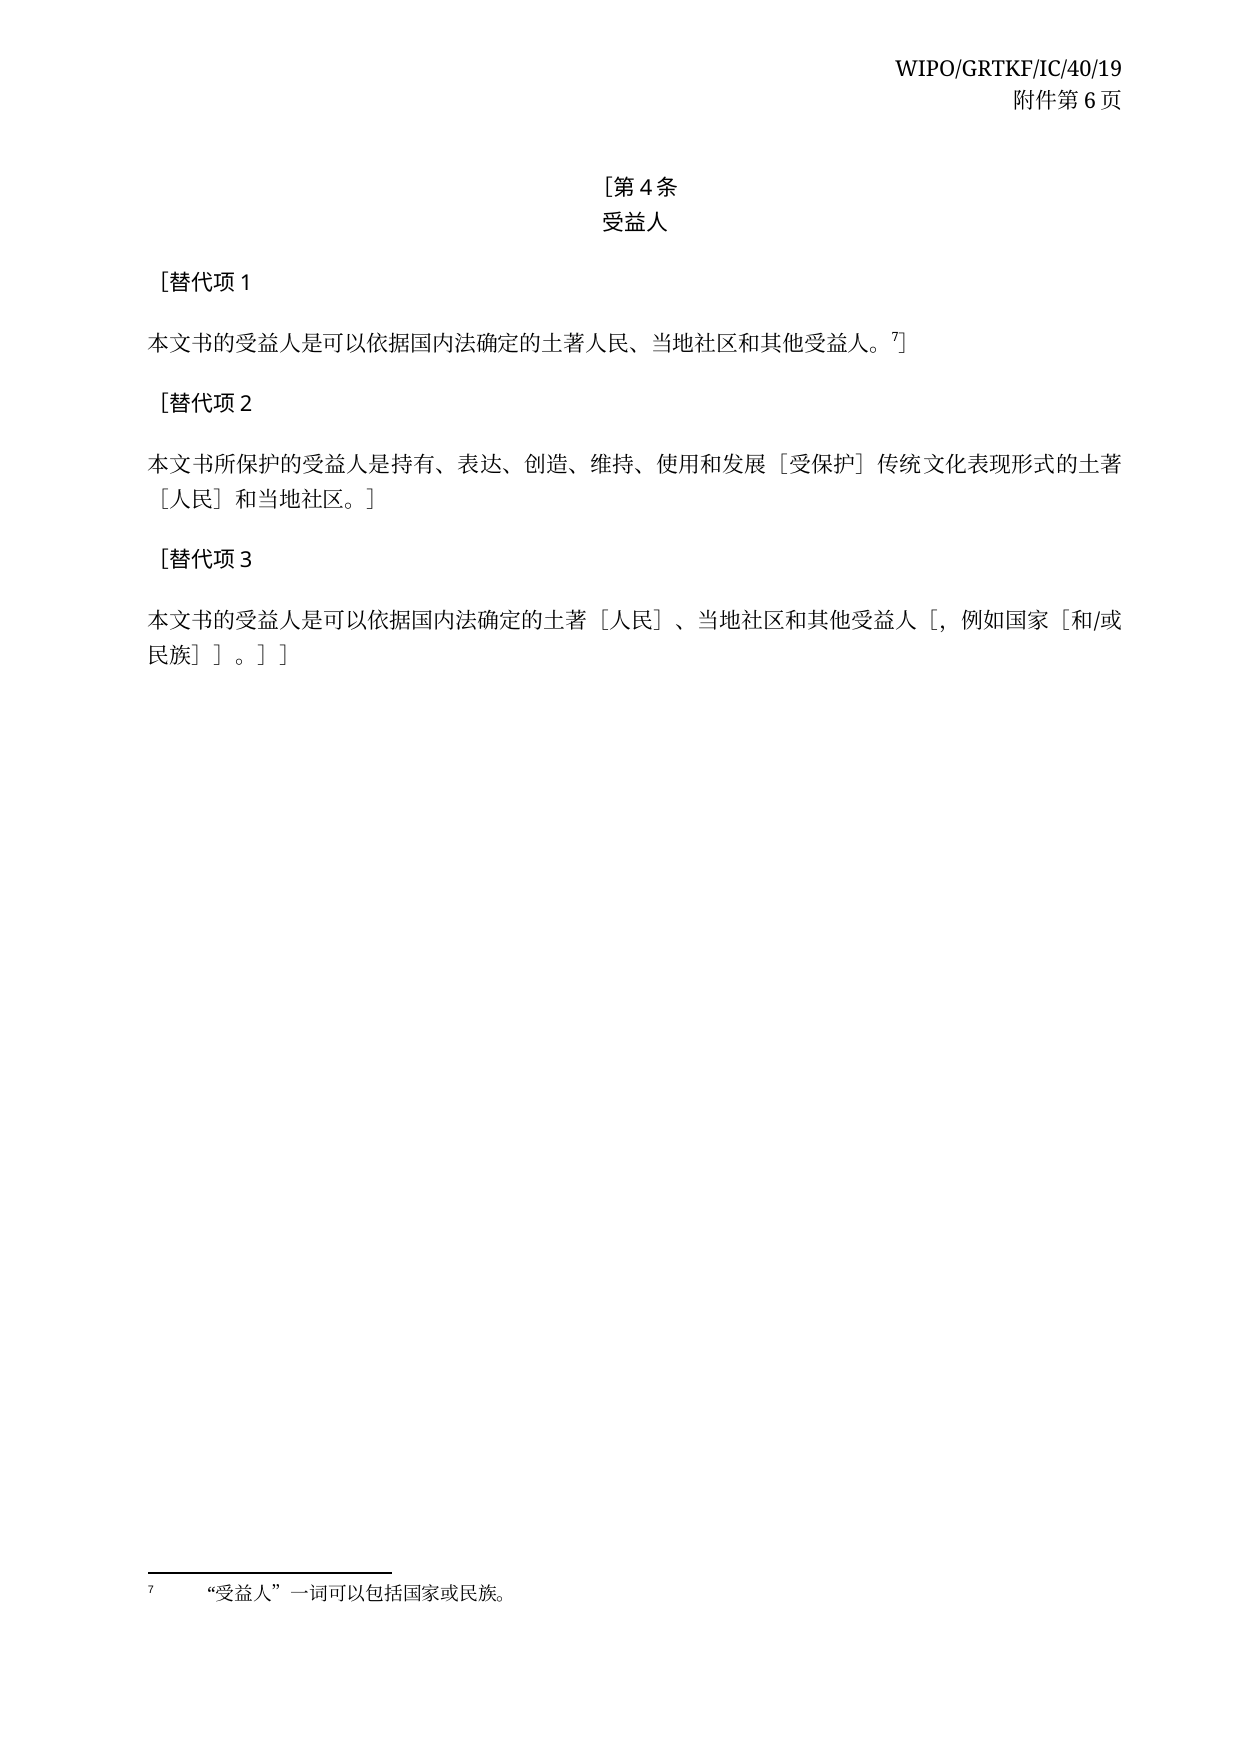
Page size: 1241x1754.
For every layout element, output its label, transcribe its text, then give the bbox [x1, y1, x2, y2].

text ［替代项2 [148, 382, 1122, 418]
text 本文书的受益人是可以依据国内法确定的土著人民、当地社区和其他受益人。］ [148, 322, 1122, 357]
text 本文书所保护的受益人是持有、表达、创造、维持、使用和发展［受保护］传统文化表现形式的土著［人民］和当地社区。］ [148, 443, 1122, 514]
text ［替代项1 [148, 262, 1122, 297]
text 本文书的受益人是可以依据国内法确定的土著［人民］、当地社区和其他受益人［，例如国家［和/或民族］］。］］ [148, 599, 1122, 670]
text ［替代项3 [148, 539, 1122, 574]
text ［第4条 受益人 [148, 166, 1122, 237]
